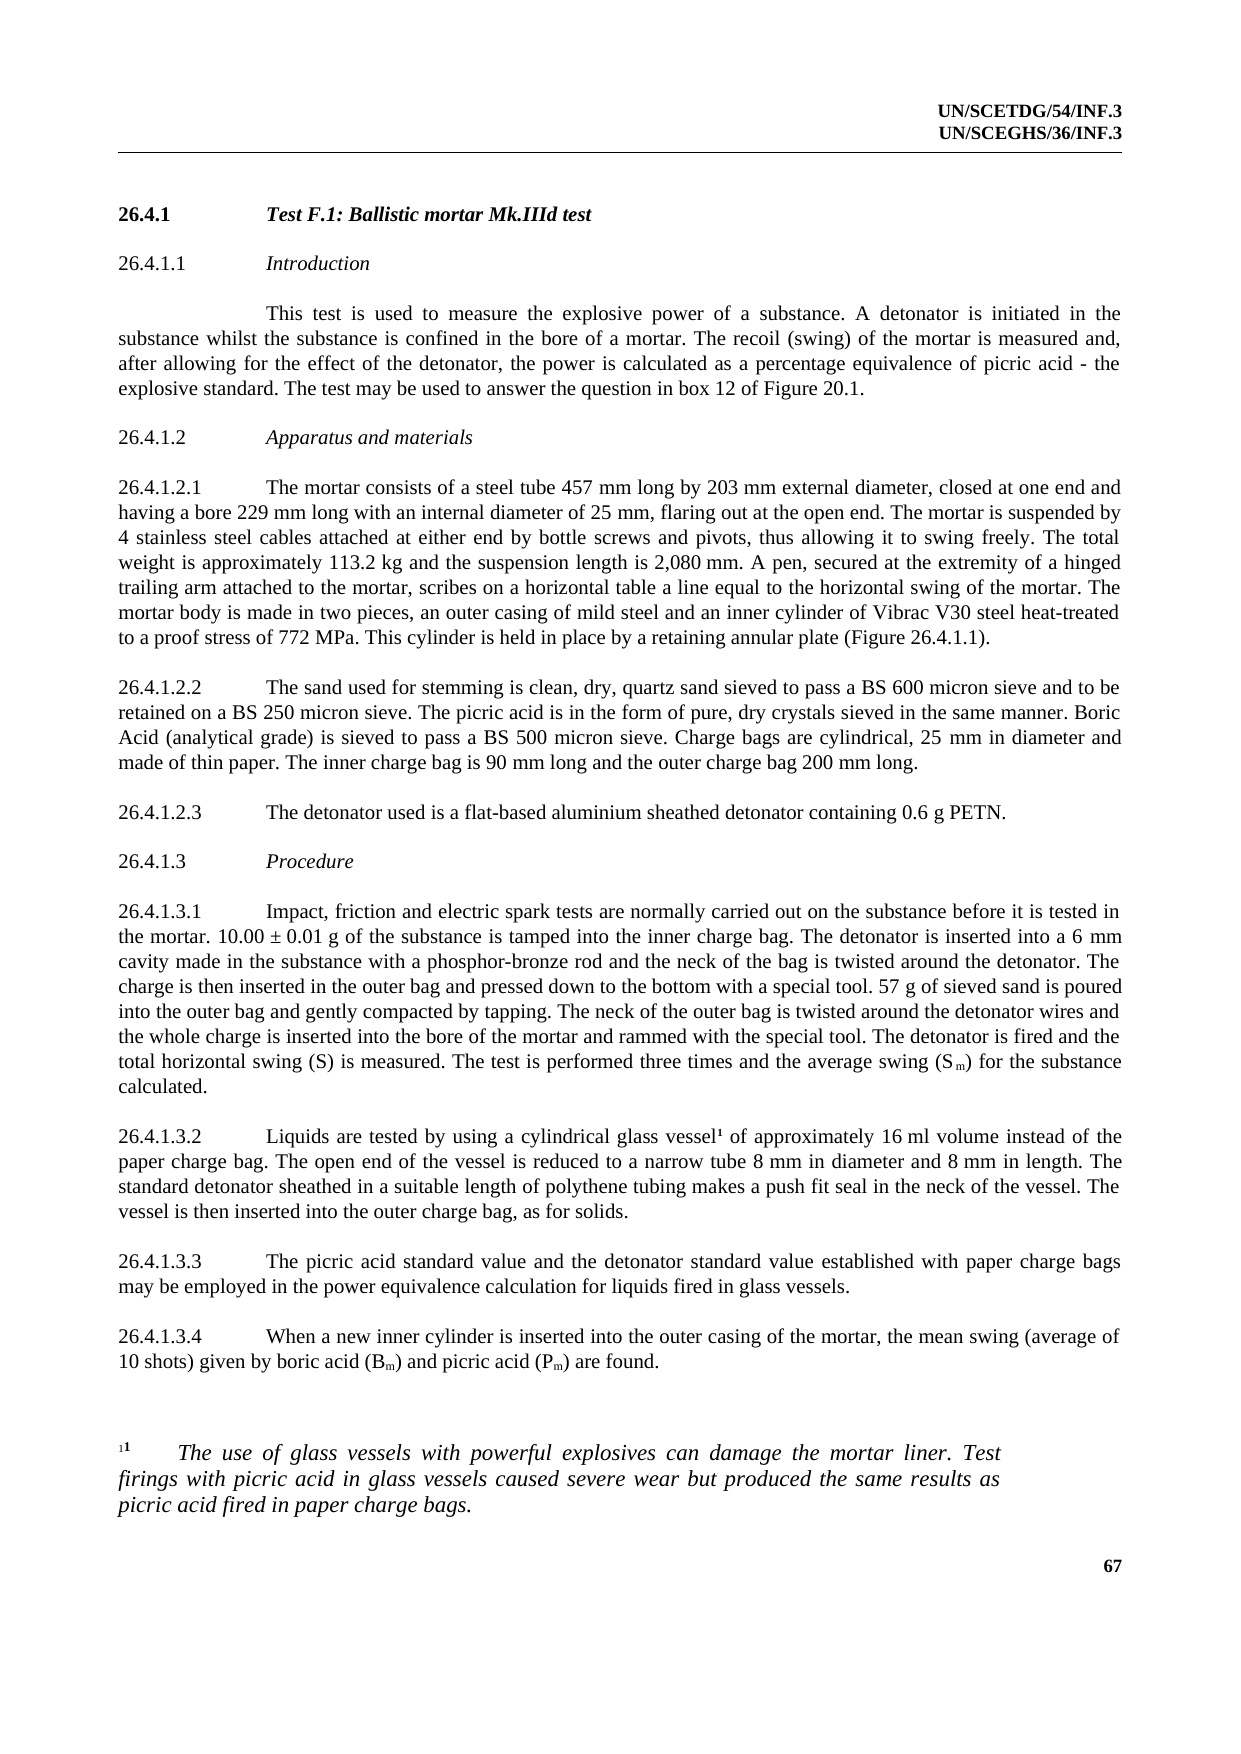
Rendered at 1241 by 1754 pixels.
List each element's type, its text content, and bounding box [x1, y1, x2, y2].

text 26.4.1.3.2 Liquids are tested by using a cylindrical glass vessel1 of approximately 16 ml volume instead of the paper charge bag. The open end of the vessel is reduced to a narrow tube 8 mm in diameter and 8 mm in length. The standard detonator sheathed in a suitable length of polythene tubing makes a push fit seal in the neck of the vessel. The vessel is then inserted into the outer charge bag, as for solids. [118, 1123, 1122, 1223]
subtitle 26.4.1.2 Apparatus and materials [118, 425, 1122, 449]
text This test is used to measure the explosive power of a substance. A detonator is initiated in the substance whilst the substance is confined in the bore of a mortar. The recoil (swing) of the mortar is measured and, after allowing for the effect of the detonator, the power is calculated as a percentage equivalence of picric acid - the explosive standard. The test may be used to answer the question in box 12 of Figure 20.1. [118, 300, 1122, 400]
text 26.4.1.2.1 The mortar consists of a steel tube 457 mm long by 203 mm external diameter, closed at one end and having a bore 229 mm long with an internal diameter of 25 mm, flaring out at the open end. The mortar is suspended by 4 stainless steel cables attached at either end by bottle screws and pivots, thus allowing it to swing freely. The total weight is approximately 113.2 kg and the suspension length is 2,080 mm. A pen, secured at the extremity of a hinged trailing arm attached to the mortar, scribes on a horizontal table a line equal to the horizontal swing of the mortar. The mortar body is made in two pieces, an outer casing of mild steel and an inner cylinder of Vibrac V30 steel heat-treated to a proof stress of 772 MPa. This cylinder is held in place by a retaining annular plate (Figure 26.4.1.1). [118, 474, 1122, 649]
text 26.4.1.2.3 The detonator used is a flat-based aluminium sheathed detonator containing 0.6 g PETN. [118, 799, 1122, 824]
text 26.4.1.2.2 The sand used for stemming is clean, dry, quartz sand sieved to pass a BS 600 micron sieve and to be retained on a BS 250 micron sieve. The picric acid is in the form of pure, dry crystals sieved in the same manner. Boric Acid (analytical grade) is sieved to pass a BS 500 micron sieve. Charge bags are cylindrical, 25 mm in diameter and made of thin paper. The inner charge bag is 90 mm long and the outer charge bag 200 mm long. [118, 674, 1122, 774]
text 26.4.1.3.1 Impact, friction and electric spark tests are normally carried out on the substance before it is tested in the mortar. 10.00 ± 0.01 g of the substance is tamped into the inner charge bag. The detonator is inserted into a 6 mm cavity made in the substance with a phosphor-bronze rod and the neck of the bag is twisted around the detonator. The charge is then inserted in the outer bag and pressed down to the bottom with a special tool. 57 g of sieved sand is poured into the outer bag and gently compacted by tapping. The neck of the outer bag is twisted around the detonator wires and the whole charge is inserted into the bore of the mortar and rammed with the special tool. The detonator is fired and the total horizontal swing (S) is measured. The test is performed three times and the average swing (Sm) for the substance calculated. [118, 898, 1122, 1098]
subtitle 26.4.1 Test F.1: Ballistic mortar Mk.IIId test [118, 202, 1122, 226]
subtitle 26.4.1.1 Introduction [118, 251, 1122, 275]
text 26.4.1.3.4 When a new inner cylinder is inserted into the outer casing of the mortar, the mean swing (average of 10 shots) given by boric acid (Bm) and picric acid (Pm) are found. [118, 1323, 1122, 1373]
subtitle 26.4.1.3 Procedure [118, 849, 1122, 873]
text 26.4.1.3.3 The picric acid standard value and the detonator standard value established with paper charge bags may be employed in the power equivalence calculation for liquids fired in glass vessels. [118, 1248, 1122, 1298]
